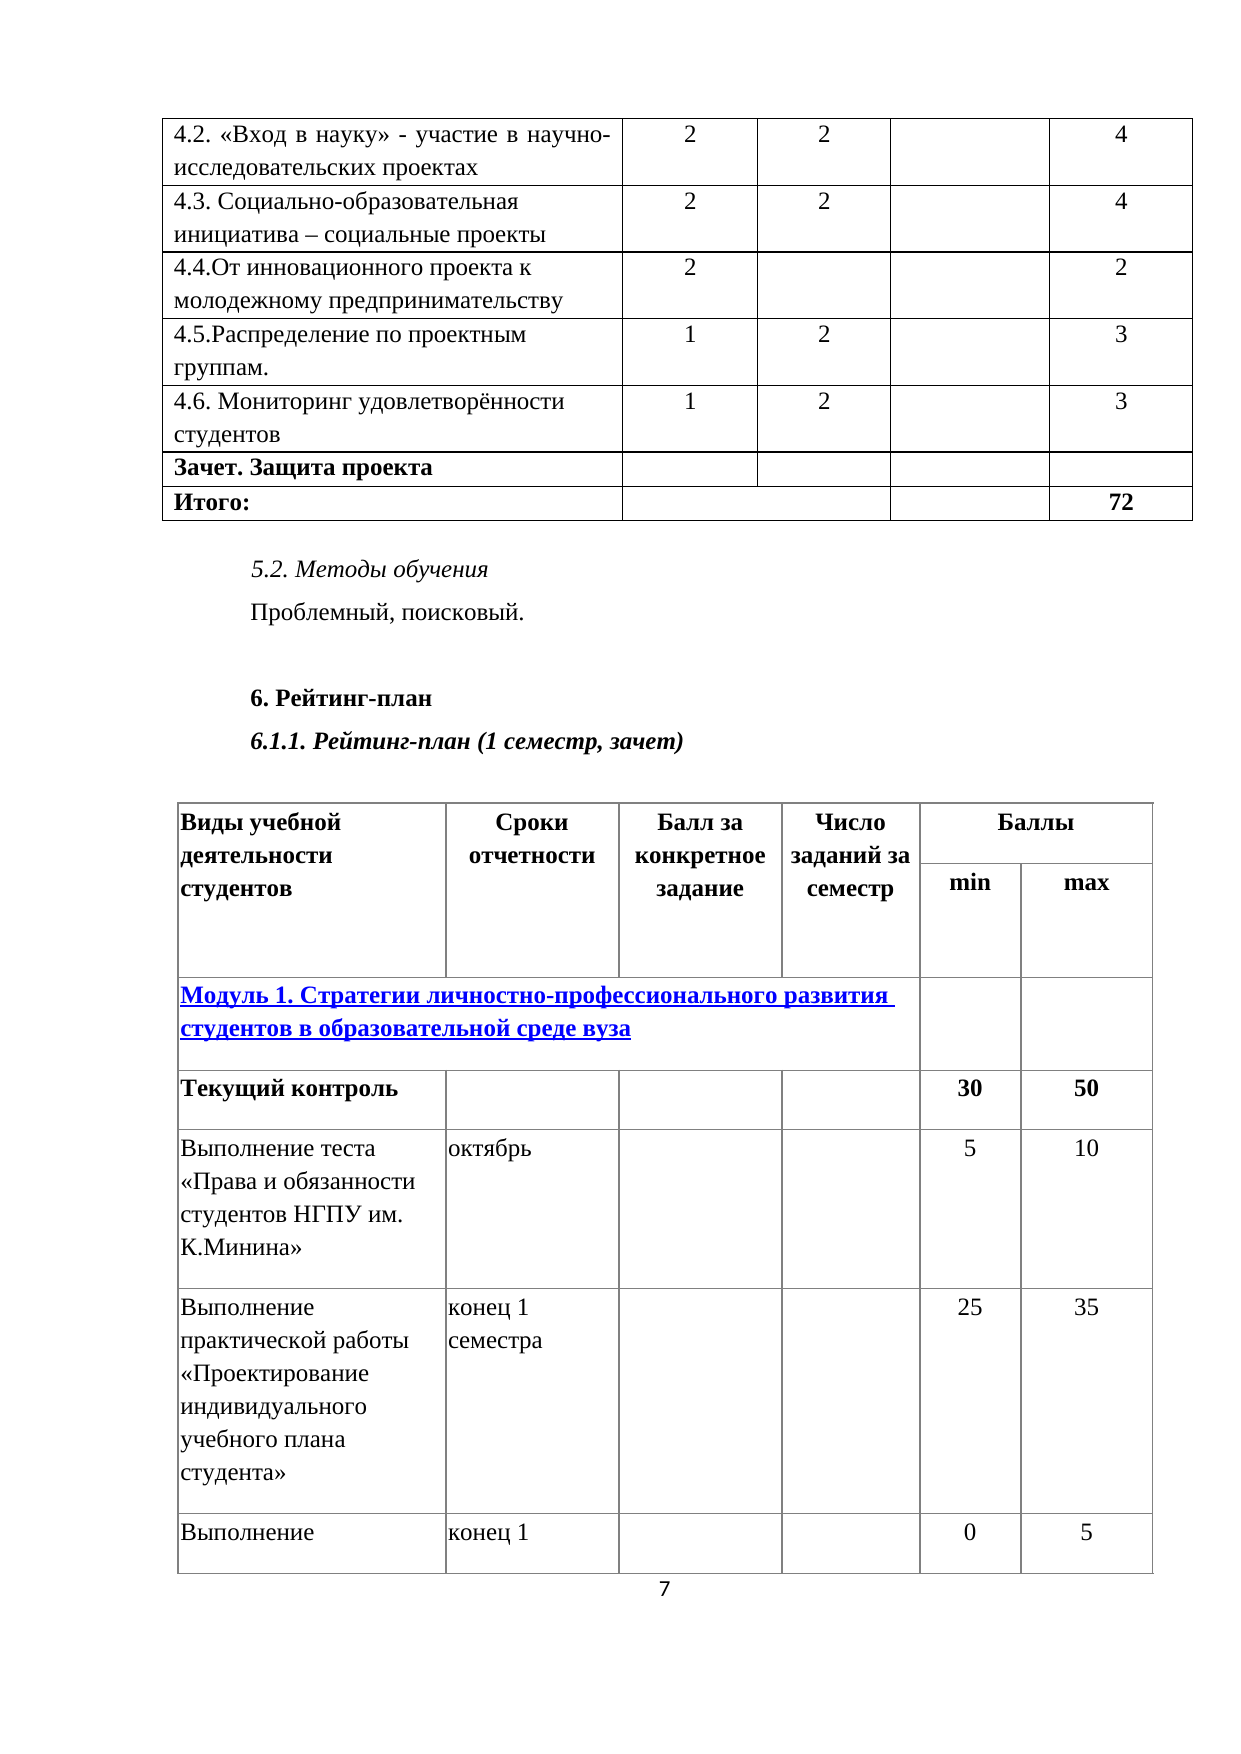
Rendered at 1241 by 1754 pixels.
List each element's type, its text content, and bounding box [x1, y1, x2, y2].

table_cell 5 [921, 1130, 1020, 1288]
table_cell Модуль 1. Стратегии личностно-профессионального развития студентов в образовательной среде вуза [179, 978, 919, 1069]
table_cell 72 [1050, 487, 1192, 519]
table_cell 1 [623, 386, 757, 451]
table_cell Зачет. Защита проекта [163, 453, 622, 486]
table_cell 5 [1022, 1514, 1152, 1573]
text 6. Рейтинг-план [177, 683, 1152, 712]
table_cell [620, 1514, 781, 1573]
table_cell [891, 186, 1049, 251]
table_cell 1 [623, 319, 757, 385]
table_cell [447, 1071, 618, 1129]
table_cell [758, 253, 890, 318]
table_cell Выполнение практической работы «Проектирование индивидуального учебного плана студента» [179, 1289, 445, 1513]
table_cell [783, 1130, 919, 1288]
table_cell 4.5.Распределение по проектным группам. [163, 319, 622, 385]
text Проблемный, поисковый. [177, 597, 1152, 626]
table_header Виды учебной деятельности студентов [179, 804, 445, 977]
table_cell [783, 1514, 919, 1573]
table_cell 2 [758, 186, 890, 251]
table_cell [620, 1289, 781, 1513]
table_cell 4.4.От инновационного проекта к молодежному предпринимательству [163, 253, 622, 318]
table_cell 2 [623, 186, 757, 251]
table_cell 50 [1022, 1071, 1152, 1129]
table_cell [1022, 978, 1152, 1069]
table_cell Итого: [163, 487, 622, 519]
table_cell 4.6. Мониторинг удовлетворённости студентов [163, 386, 622, 451]
table_cell 4 [1050, 186, 1192, 251]
table_cell 2 [623, 119, 757, 185]
table_cell Текущий контроль [179, 1071, 445, 1129]
table_cell max [1022, 864, 1152, 977]
table_cell 10 [1022, 1130, 1152, 1288]
table_cell [758, 453, 890, 486]
table_cell [891, 453, 1049, 486]
table_cell [891, 253, 1049, 318]
table_cell 2 [623, 253, 757, 318]
table_cell Выполнение теста «Права и обязанности студентов НГПУ им. К.Минина» [179, 1130, 445, 1288]
table_header Баллы [921, 804, 1152, 863]
table_cell 2 [758, 119, 890, 185]
table_cell [1050, 453, 1192, 486]
table_header Сроки отчетности [447, 804, 618, 977]
table_cell [623, 453, 757, 486]
table_cell 4.2. «Вход в науку» - участие в научно-исследовательских проектах [163, 119, 622, 185]
table_cell min [921, 864, 1020, 977]
table_cell 3 [1050, 319, 1192, 385]
table_cell 30 [921, 1071, 1020, 1129]
table_cell конец 1 семестра [447, 1289, 618, 1513]
table_cell 2 [758, 386, 890, 451]
text 6.1.1. Рейтинг-план (1 семестр, зачет) [177, 726, 1152, 755]
table_cell 4.3. Социально-образовательная инициатива – социальные проекты [163, 186, 622, 251]
table_cell [891, 319, 1049, 385]
table_cell 4 [1050, 119, 1192, 185]
table_cell [891, 119, 1049, 185]
table_cell [891, 386, 1049, 451]
table_cell [783, 1071, 919, 1129]
table_cell конец 1 семестра [447, 1514, 618, 1573]
table_cell [623, 487, 890, 519]
table_cell [921, 978, 1020, 1069]
table_cell [783, 1289, 919, 1513]
table_cell 2 [758, 319, 890, 385]
table_cell [620, 1071, 781, 1129]
table_cell [891, 487, 1049, 519]
table_cell 2 [1050, 253, 1192, 318]
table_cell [179, 1514, 445, 1573]
table_cell октябрь [447, 1130, 618, 1288]
table_cell 0 [921, 1514, 1020, 1573]
table_cell 35 [1022, 1289, 1152, 1513]
table_header Число заданий за семестр [783, 804, 919, 977]
table_cell 25 [921, 1289, 1020, 1513]
table_cell [620, 1130, 781, 1288]
table_cell 3 [1050, 386, 1192, 451]
table_header Балл за конкретное задание [620, 804, 781, 977]
text 5.2. Методы обучения [177, 554, 1152, 582]
